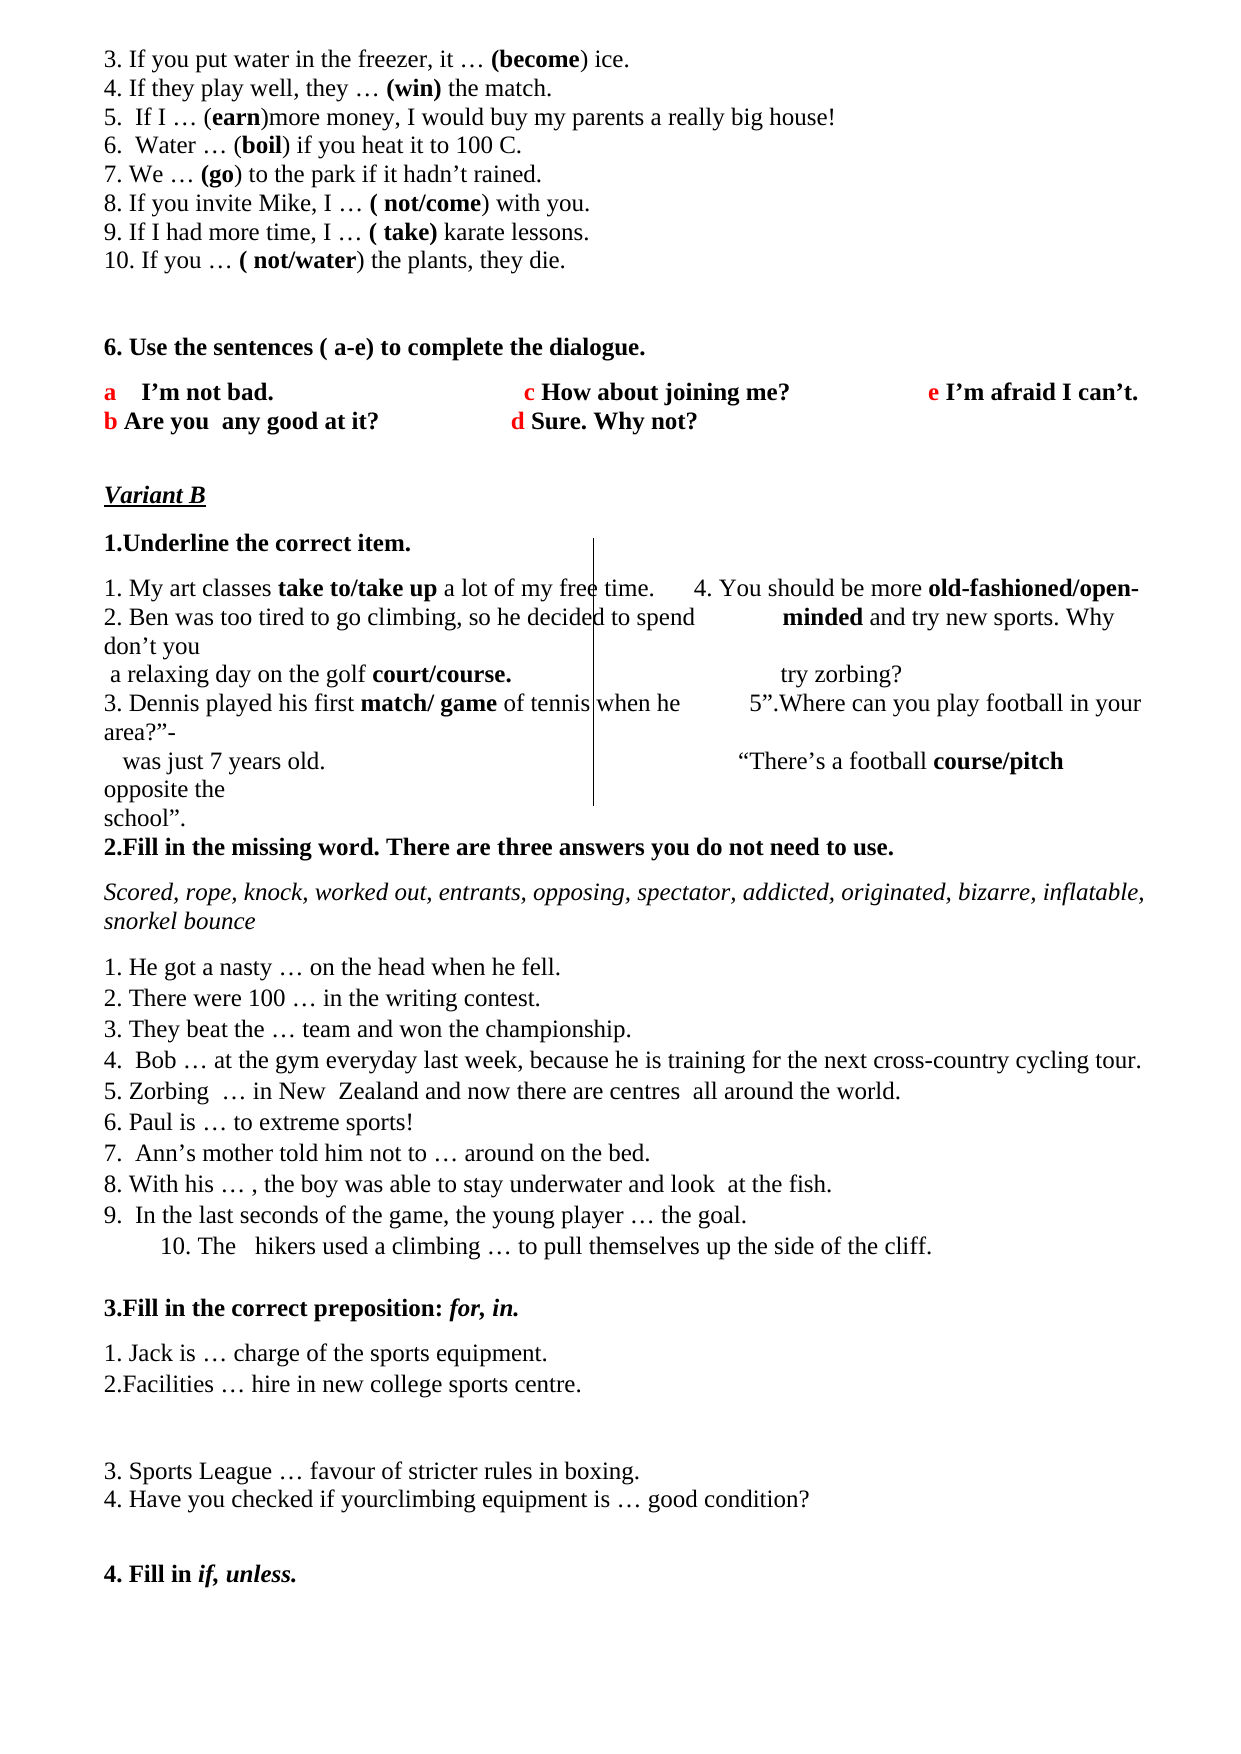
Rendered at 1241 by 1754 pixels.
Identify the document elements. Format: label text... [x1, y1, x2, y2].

text 5. If I … (earn)more money, I would buy my parents a really big house! [103, 102, 1152, 131]
text Scored, rope, knock, worked out, entrants, opposing, spectator, addicted, originated, bizarre, inflatable, snorkel bounce [103, 877, 1152, 935]
text 4. Bob … at the gym everyday last week, because he is training for the next cross-country cycling tour. [103, 1045, 1152, 1073]
text was just 7 years old. “There’s a football course/pitch opposite the [103, 746, 593, 803]
text a relaxing day on the golf court/course. try zorbing? [594, 659, 1152, 688]
text 5. Zorbing … in New Zealand and now there are centres all around the world. [103, 1076, 1152, 1104]
text 10. If you … ( not/water) the plants, they die. [103, 246, 1152, 274]
text 3. They beat the … team and won the championship. [103, 1014, 1152, 1042]
text 1. My art classes take to/take up a lot of my free time. 4. You should be more old-fashioned/open- [103, 573, 593, 602]
text 1. Jack is … charge of the sports equipment. [103, 1338, 1152, 1367]
text 3.Fill in the correct preposition: for, in. [103, 1293, 1152, 1322]
text Variant B [103, 480, 1152, 509]
text a I’m not bad. с How about joining me? e I’m afraid I can’t. [103, 377, 1152, 406]
text 7. Ann’s mother told him not to … around on the bed. [103, 1138, 1152, 1167]
text 3. Dennis played his first match/ game of tennis when he 5”.Where can you play football in your area?”- [103, 688, 593, 746]
text 3. Sports League … favour of stricter rules in boxing. [103, 1456, 1152, 1484]
text 3. If you put water in the freezer, it … (become) ice. [103, 44, 1152, 73]
text 6. Use the sentences ( a-e) to complete the dialogue. [103, 332, 1152, 361]
text school”. [103, 803, 1152, 832]
text 1. My art classes take to/take up a lot of my free time. 4. You should be more old-fashioned/open- [594, 573, 1152, 602]
text a relaxing day on the golf court/course. try zorbing? [103, 659, 593, 688]
text 4. Fill in if, unless. [103, 1559, 1152, 1587]
text 2. There were 100 … in the writing contest. [103, 983, 1152, 1011]
text 6. Water … (boil) if you heat it to 100 C. [103, 131, 1152, 159]
text 6. Paul is … to extreme sports! [103, 1107, 1152, 1136]
text 8. If you invite Mike, I … ( not/come) with you. [103, 188, 1152, 217]
text 9. In the last seconds of the game, the young player … the goal. [103, 1200, 1152, 1229]
text 10. The hikers used a climbing … to pull themselves up the side of the cliff. [103, 1231, 1152, 1260]
text 2. Ben was too tired to go climbing, so he decided to spend minded and try new sports. Why don’t you [103, 602, 593, 659]
text 7. We … (go) to the park if it hadn’t rained. [103, 159, 1152, 188]
text 4. Have you checked if yourclimbing equipment is … good condition? [103, 1484, 1152, 1513]
text 2.Fill in the missing word. There are three answers you do not need to use. [103, 832, 1152, 861]
text b Are you any good at it? d Sure. Why not? [103, 406, 1152, 435]
text was just 7 years old. “There’s a football course/pitch opposite the [594, 746, 1152, 803]
text 1.Underline the correct item. [103, 528, 1152, 557]
text 3. Dennis played his first match/ game of tennis when he 5”.Where can you play football in your area?”- [594, 688, 1152, 746]
text 2. Ben was too tired to go climbing, so he decided to spend minded and try new sports. Why don’t you [594, 602, 1152, 659]
text 8. With his … , the boy was able to stay underwater and look at the fish. [103, 1169, 1152, 1198]
text 1. He got a nasty … on the head when he fell. [103, 952, 1152, 980]
text 4. If they play well, they … (win) the match. [103, 73, 1152, 102]
text 2.Facilities … hire in new college sports centre. [103, 1369, 1152, 1398]
text 9. If I had more time, I … ( take) karate lessons. [103, 217, 1152, 246]
